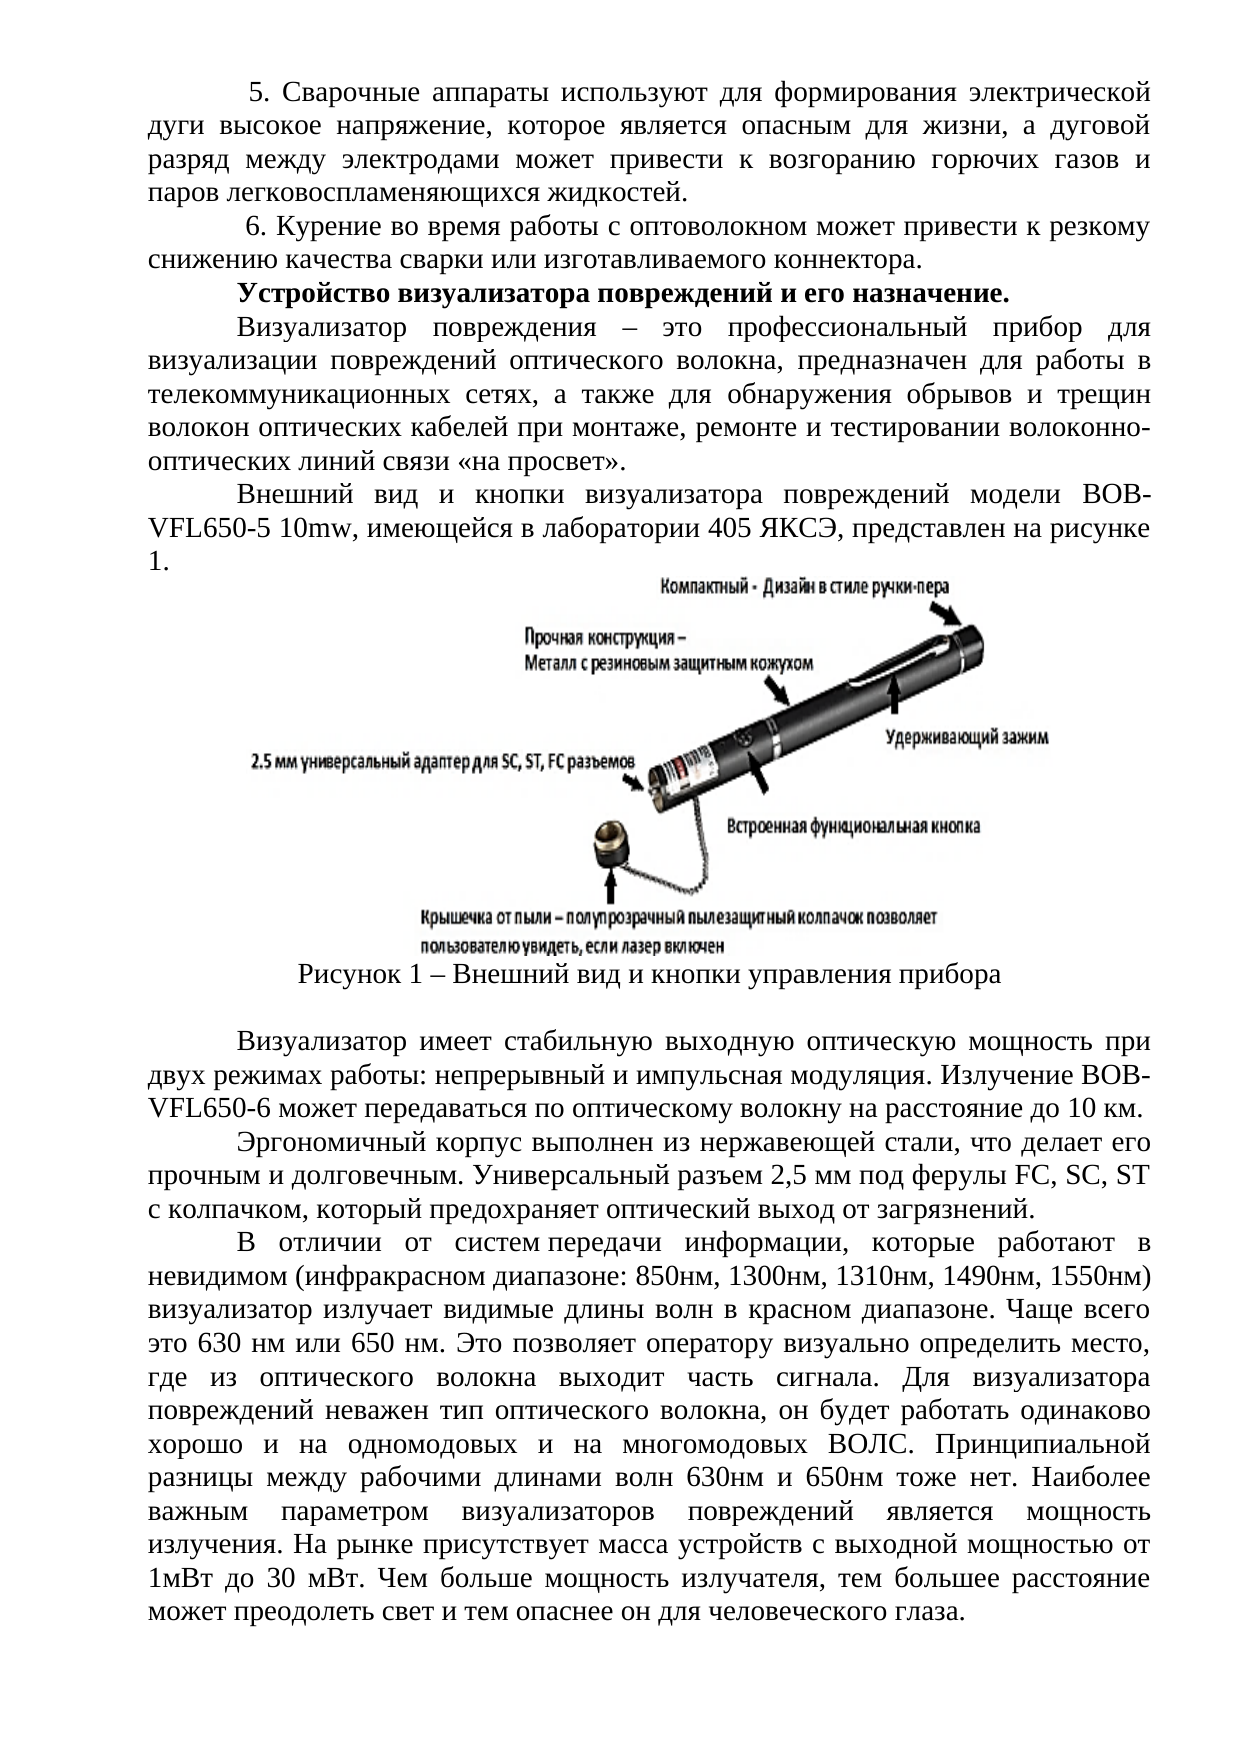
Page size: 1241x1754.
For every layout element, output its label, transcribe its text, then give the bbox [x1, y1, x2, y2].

text 6. Курение во время работы с оптоволокном может привести к резкому снижению качества сварки или изготавливаемого коннектора. [148, 208, 1152, 275]
text Визуализатор повреждения – это профессиональный прибор для визуализации повреждений оптического волокна, предназначен для работы в телекоммуникационных сетях, а также для обнаружения обрывов и трещин волокон оптических кабелей при монтаже, ремонте и тестировании волоконно-оптических линий связи «на просвет». [148, 376, 1152, 476]
text Устройство визуализатора повреждений и его назначение. [148, 275, 1152, 309]
text 5. Сварочные аппараты используют для формирования электрической дуги высокое напряжение, которое является опасным для жизни, а дуговой разряд между электродами может привести к возгоранию горючих газов и паров легковоспламеняющихся жидкостей. [148, 74, 1152, 208]
text Внешний вид и кнопки визуализатора повреждений модели bob-vfl650-5 10mw, имеющейся в лаборатории 405 ЯКСЭ, представлен на рисунке 1. [148, 476, 1152, 577]
text Рисунок 1 – Внешний вид и кнопки управления прибора [148, 956, 1152, 990]
picture [246, 576, 1053, 956]
text Эргономичный корпус выполнен из нержавеющей стали, что делает его прочным и долговечным. Универсальный разъем 2,5 мм под ферулы FC, SC, ST с колпачком, который предохраняет оптический выход от загрязнений. [148, 1124, 1152, 1224]
text Визуализатор имеет стабильную выходную оптическую мощность при двух режимах работы: непрерывный и импульсная модуляция. Излучение BOB-VFL650-6 может передаваться по оптическому волокну на расстояние до 10 км. [148, 1023, 1152, 1124]
